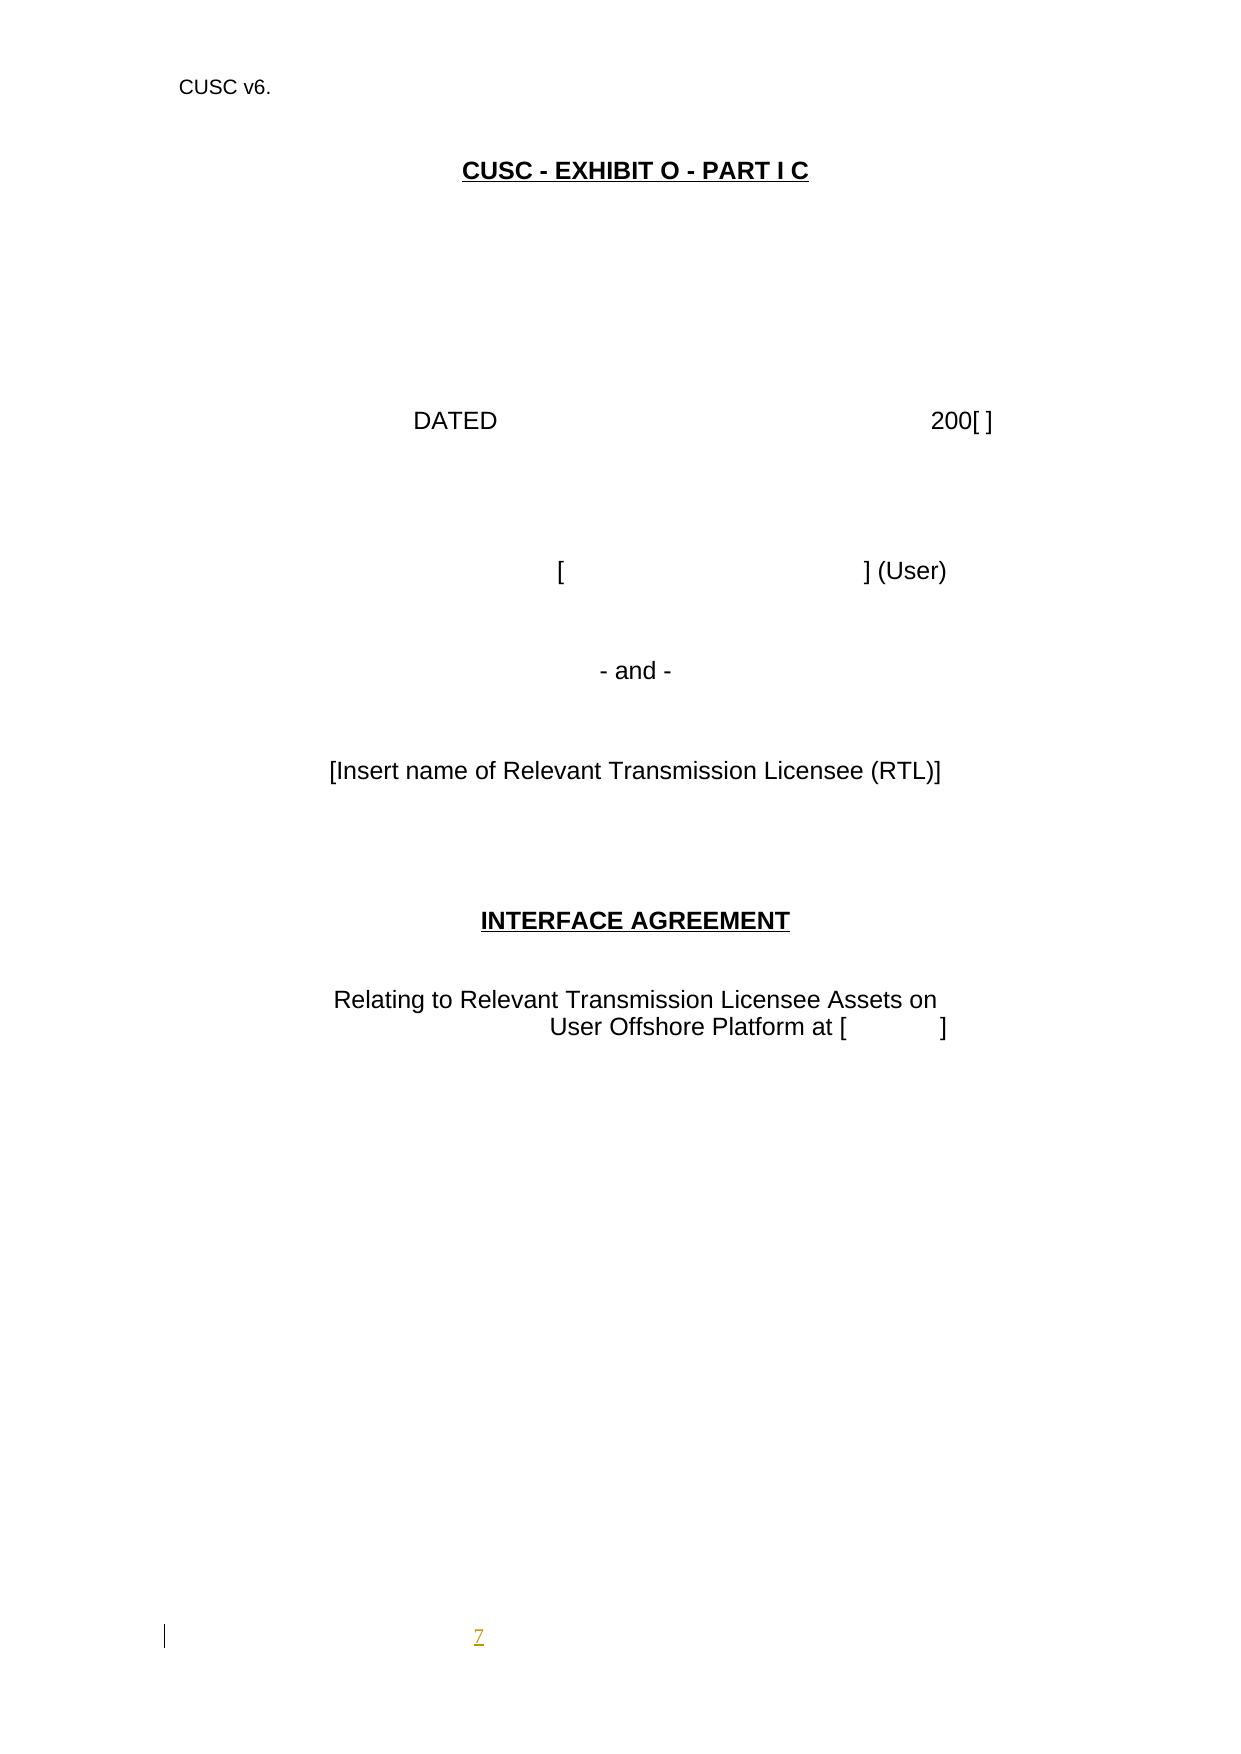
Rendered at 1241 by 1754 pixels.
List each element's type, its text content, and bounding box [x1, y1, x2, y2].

text CUSC - EXHIBIT O - PART I C [178, 157, 1092, 185]
text Relating to Relevant Transmission Licensee Assets on [178, 987, 1092, 1013]
text [ ] (User) [411, 557, 1092, 586]
text User Offshore Platform at [ ] [403, 1013, 1092, 1041]
text - and - [178, 657, 1092, 686]
text INTERFACE AGREEMENT [178, 907, 1092, 935]
text [Insert name of Relevant Transmission Licensee (RTL)] [178, 757, 1092, 786]
text DATED 200[ ] [313, 407, 1092, 436]
